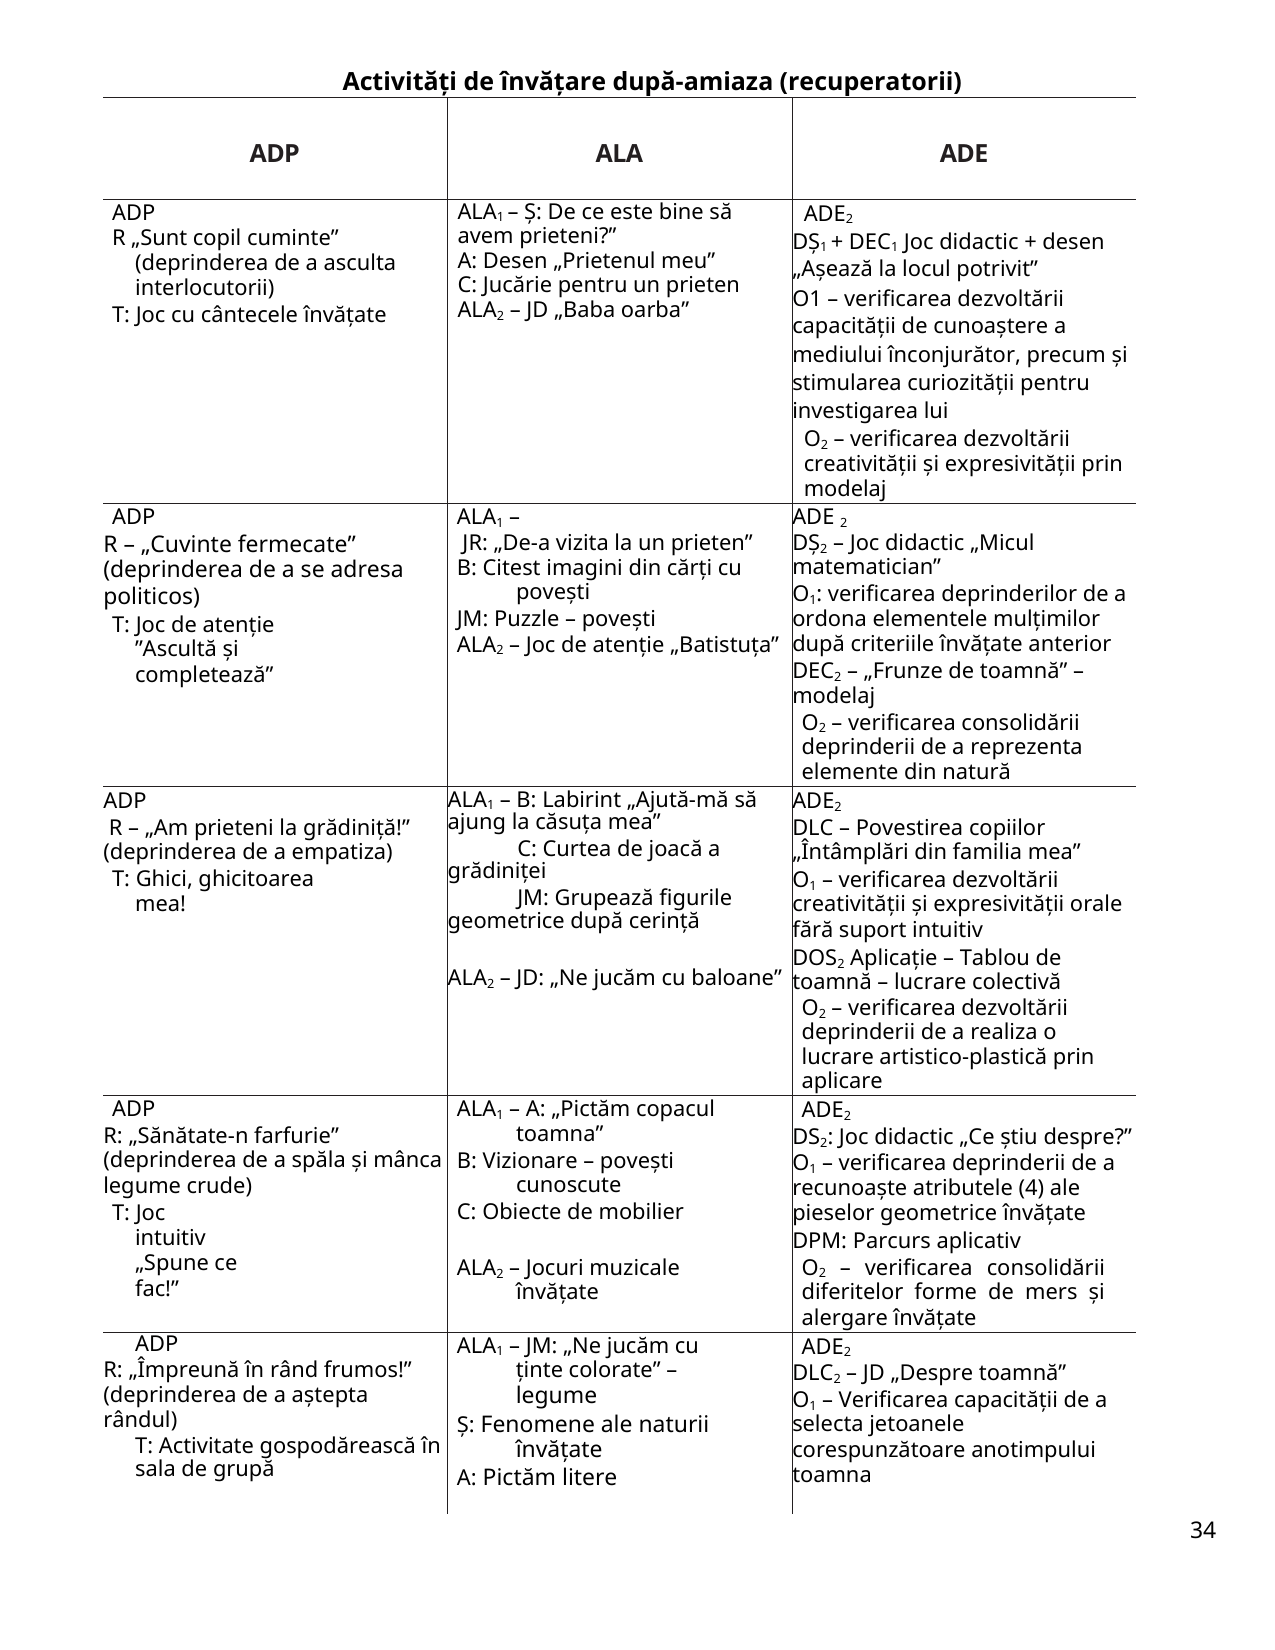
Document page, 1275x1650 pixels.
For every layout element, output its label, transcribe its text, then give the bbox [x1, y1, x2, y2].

table_header ALA [448, 98, 792, 198]
table_cell ALA1 – JR: „De-a vizita la un prieten” B: Citest imagini din cărți cu povești JM: Puzzle – povești ALA2 – Joc de atenție „Batistuța” [448, 504, 792, 786]
table_cell ADE2 DLC – Povestirea copiilor „Întâmplări din familia mea” O1 – verificarea dezvoltării creativității și expresivității orale fără suport intuitiv DOS2 Aplicație – Tablou de toamnă – lucrare colectivă O2 – verificarea dezvoltării deprinderii de a realiza o lucrare artistico-plastică prin aplicare [793, 787, 1136, 1095]
table_header ADP [103, 98, 447, 198]
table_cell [448, 1333, 792, 1514]
table_cell ADE2 DS2: Joc didactic „Ce știu despre?” O1 – verificarea deprinderii de a recunoaște atributele (4) ale pieselor geometrice învățate DPM: Parcurs aplicativ O2 – verificarea consolidării diferitelor forme de mers și alergare învățate [793, 1096, 1136, 1332]
table_cell ADP R – „Am prieteni la grădiniță!” (deprinderea de a empatiza) T: Ghici, ghicitoarea mea! [103, 787, 447, 1095]
table_cell ALA1 – A: „Pictăm copacul toamna” B: Vizionare – povești cunoscute C: Obiecte de mobilier ALA2 – Jocuri muzicale învățate [448, 1096, 792, 1332]
table_cell ADE 2 DȘ2 – Joc didactic „Micul matematician” O1: verificarea deprinderilor de a ordona elementele mulțimilor după criteriile învățate anterior DEC2 – „Frunze de toamnă” – modelaj O2 – verificarea consolidării deprinderii de a reprezenta elemente din natură [793, 504, 1136, 786]
table_header ADE [793, 98, 1136, 198]
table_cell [793, 1333, 1136, 1514]
text Activități de învățare după-amiaza (recuperatorii) [89, 63, 1216, 97]
table_cell ADP R: „Sănătate-n farfurie” (deprinderea de a spăla și mânca legume crude) T: Joc intuitiv „Spune ce fac!” [103, 1096, 447, 1332]
table_cell ADE2 DȘ1 + DEC1 Joc didactic + desen „Așează la locul potrivit” O1 – verificarea dezvoltării capacității de cunoaștere a mediului înconjurător, precum și stimularea curiozității pentru investigarea lui O2 – verificarea dezvoltării creativității și expresivității prin modelaj [793, 200, 1136, 503]
table_cell ALA1 – B: Labirint „Ajută-mă să ajung la căsuța mea” C: Curtea de joacă a grădiniței JM: Grupează figurile geometrice după cerință ALA2 – JD: „Ne jucăm cu baloane” [448, 787, 792, 1095]
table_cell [103, 1333, 447, 1514]
table_cell ADP R „Sunt copil cuminte” (deprinderea de a asculta interlocutorii) T: Joc cu cântecele învățate [103, 200, 447, 503]
table_cell ALA1 – Ș: De ce este bine să avem prieteni?” A: Desen „Prietenul meu” C: Jucărie pentru un prieten ALA2 – JD „Baba oarba” [448, 200, 792, 503]
table_cell ADP R – „Cuvinte fermecate” (deprinderea de a se adresa politicos) T: Joc de atenție ”Ascultă și completează” [103, 504, 447, 786]
